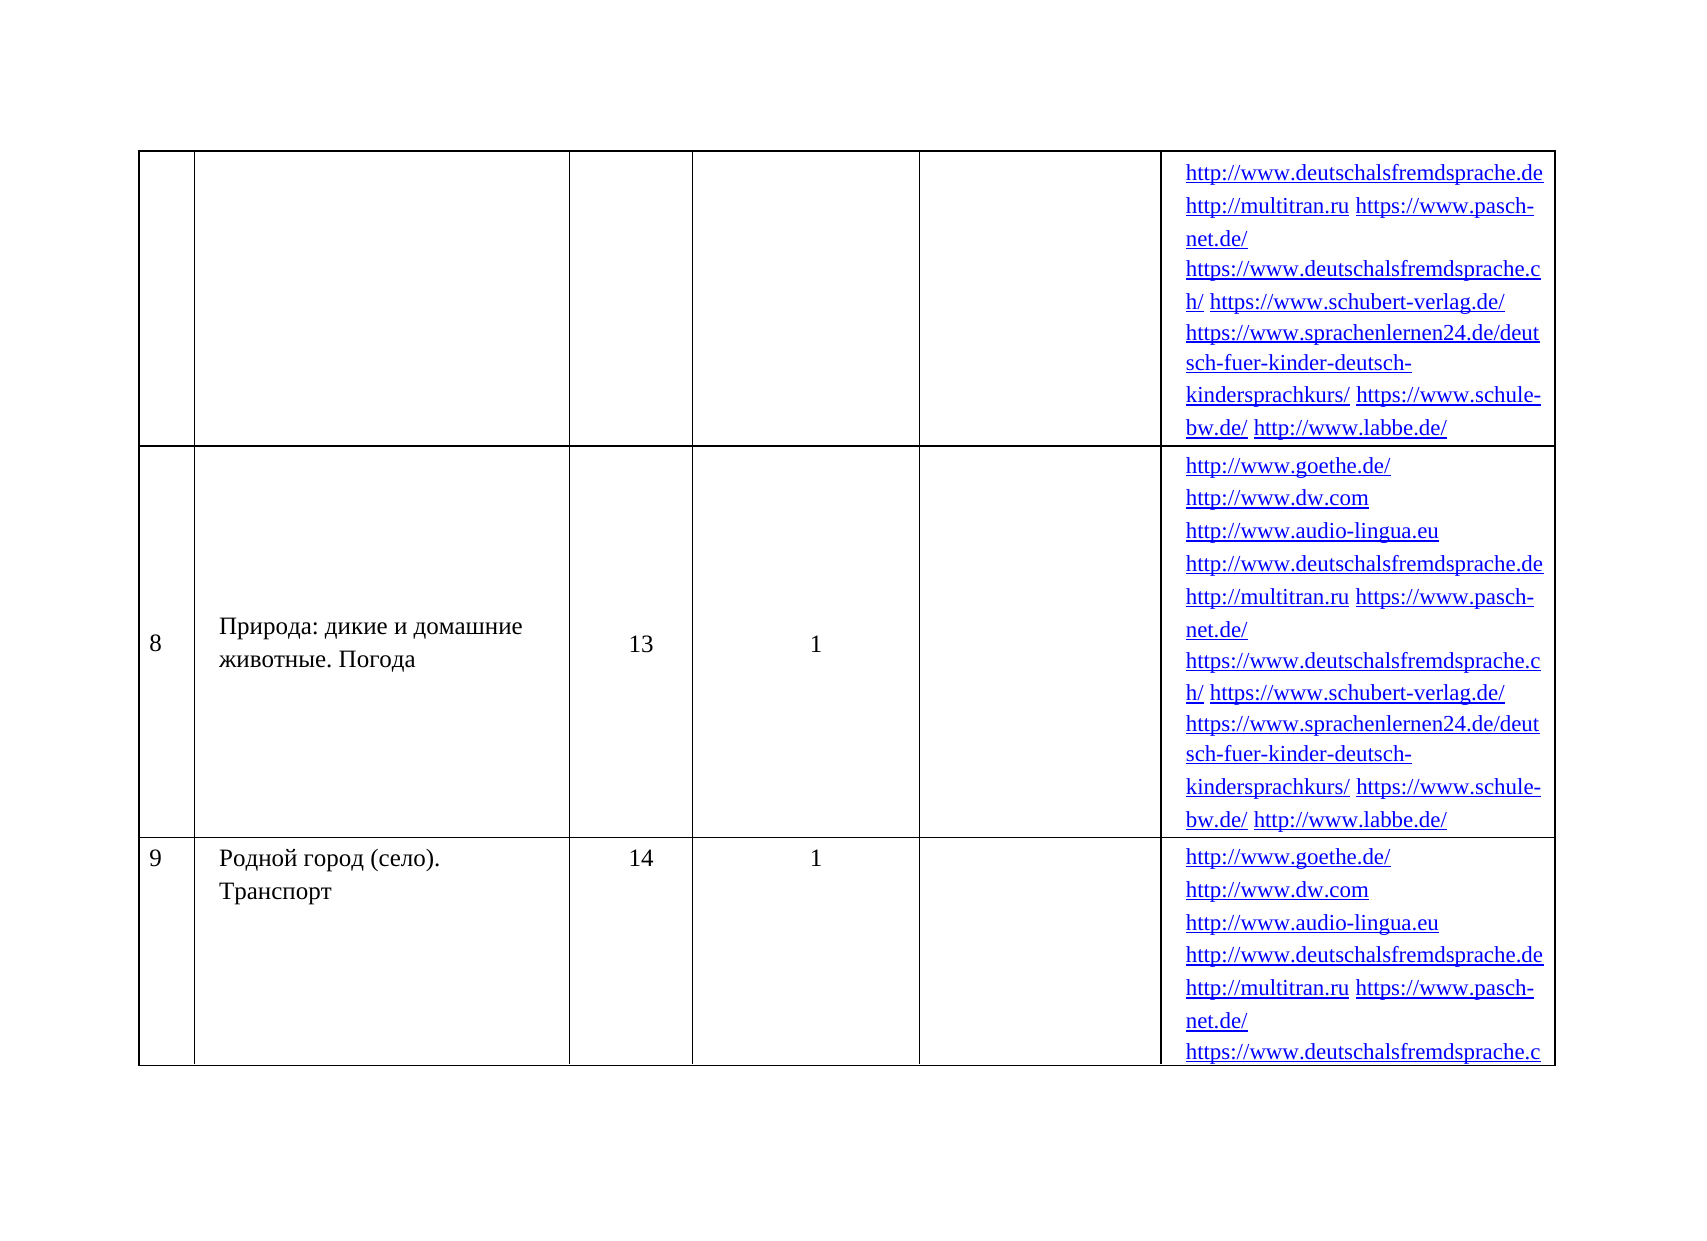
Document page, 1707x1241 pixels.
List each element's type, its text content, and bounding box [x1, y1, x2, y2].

table_cell 7 [140, 152, 194, 445]
table_cell 9 [140, 838, 194, 1064]
table_cell 7 [570, 152, 692, 445]
table_cell 13 [570, 447, 692, 836]
table_cell [920, 838, 1160, 1064]
table_cell Природа: дикие и домашние животные. Погода [195, 447, 569, 836]
table_cell 8 [140, 447, 194, 836]
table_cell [1162, 152, 1554, 445]
table_cell 1 [693, 447, 919, 836]
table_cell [195, 152, 569, 445]
table_cell 1 [693, 152, 919, 445]
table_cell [1162, 838, 1554, 1064]
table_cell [195, 838, 569, 1064]
table_cell 1 [693, 838, 919, 1064]
table_cell 14 [570, 838, 692, 1064]
table_cell [920, 152, 1160, 445]
table_cell [920, 447, 1160, 836]
